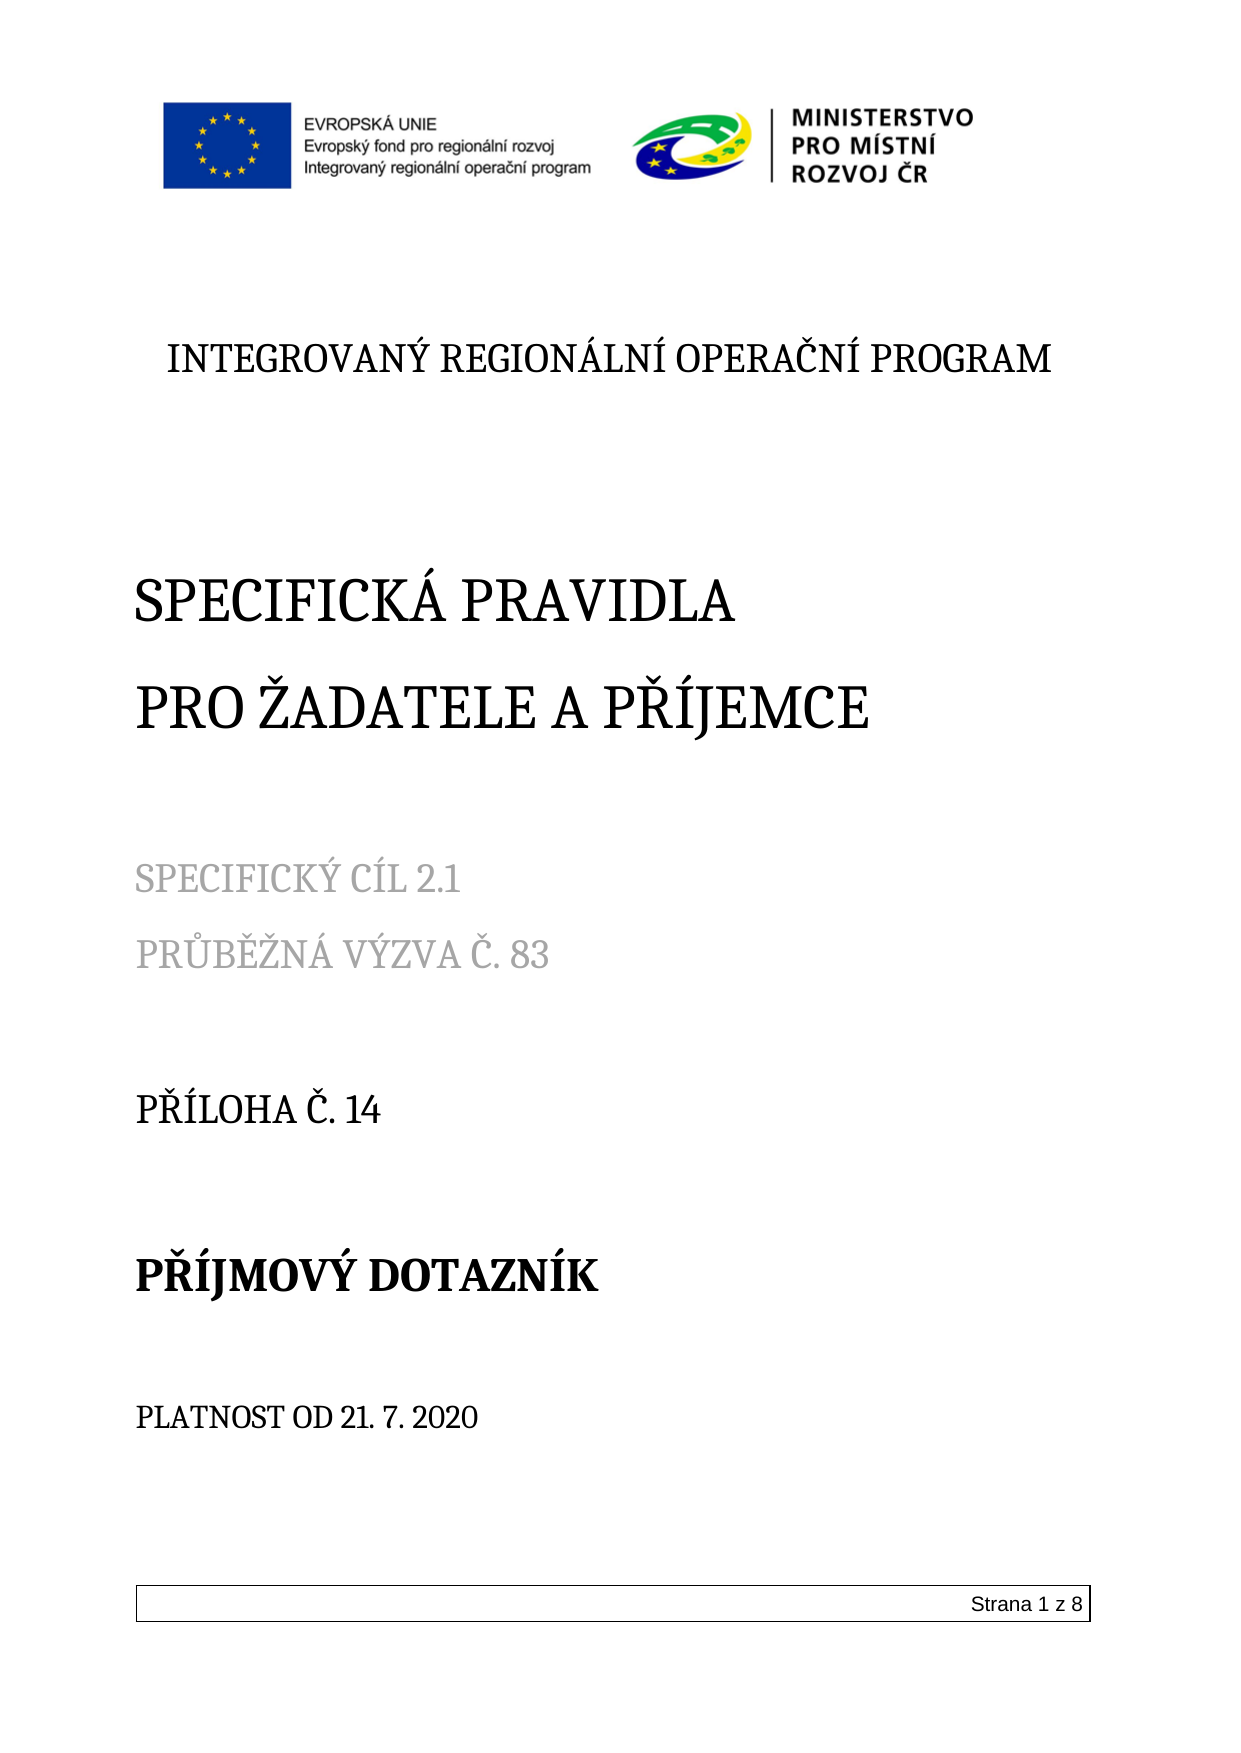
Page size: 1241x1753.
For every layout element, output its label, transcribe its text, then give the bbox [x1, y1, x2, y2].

text INTEGROVANÝ REGIONÁLNÍ OPERAČNÍ PROGRAM [135, 335, 1084, 383]
text Průběžná výzva č. 83 [135, 931, 1084, 979]
text PRO ŽADATELE A PŘÍJEMCE [135, 672, 1084, 744]
picture [135, 73, 1001, 217]
text SPECIFICKÁ PRAVIDLA [135, 565, 1084, 637]
text PŘÍLOHA Č. 14 [135, 1086, 1084, 1133]
text SPECIFICKÝ CÍL 2.1 [135, 855, 1084, 903]
text pLATNOST OD 21. 7. 2020 [135, 1399, 1084, 1437]
text Příjmový dotazník [135, 1248, 1084, 1303]
